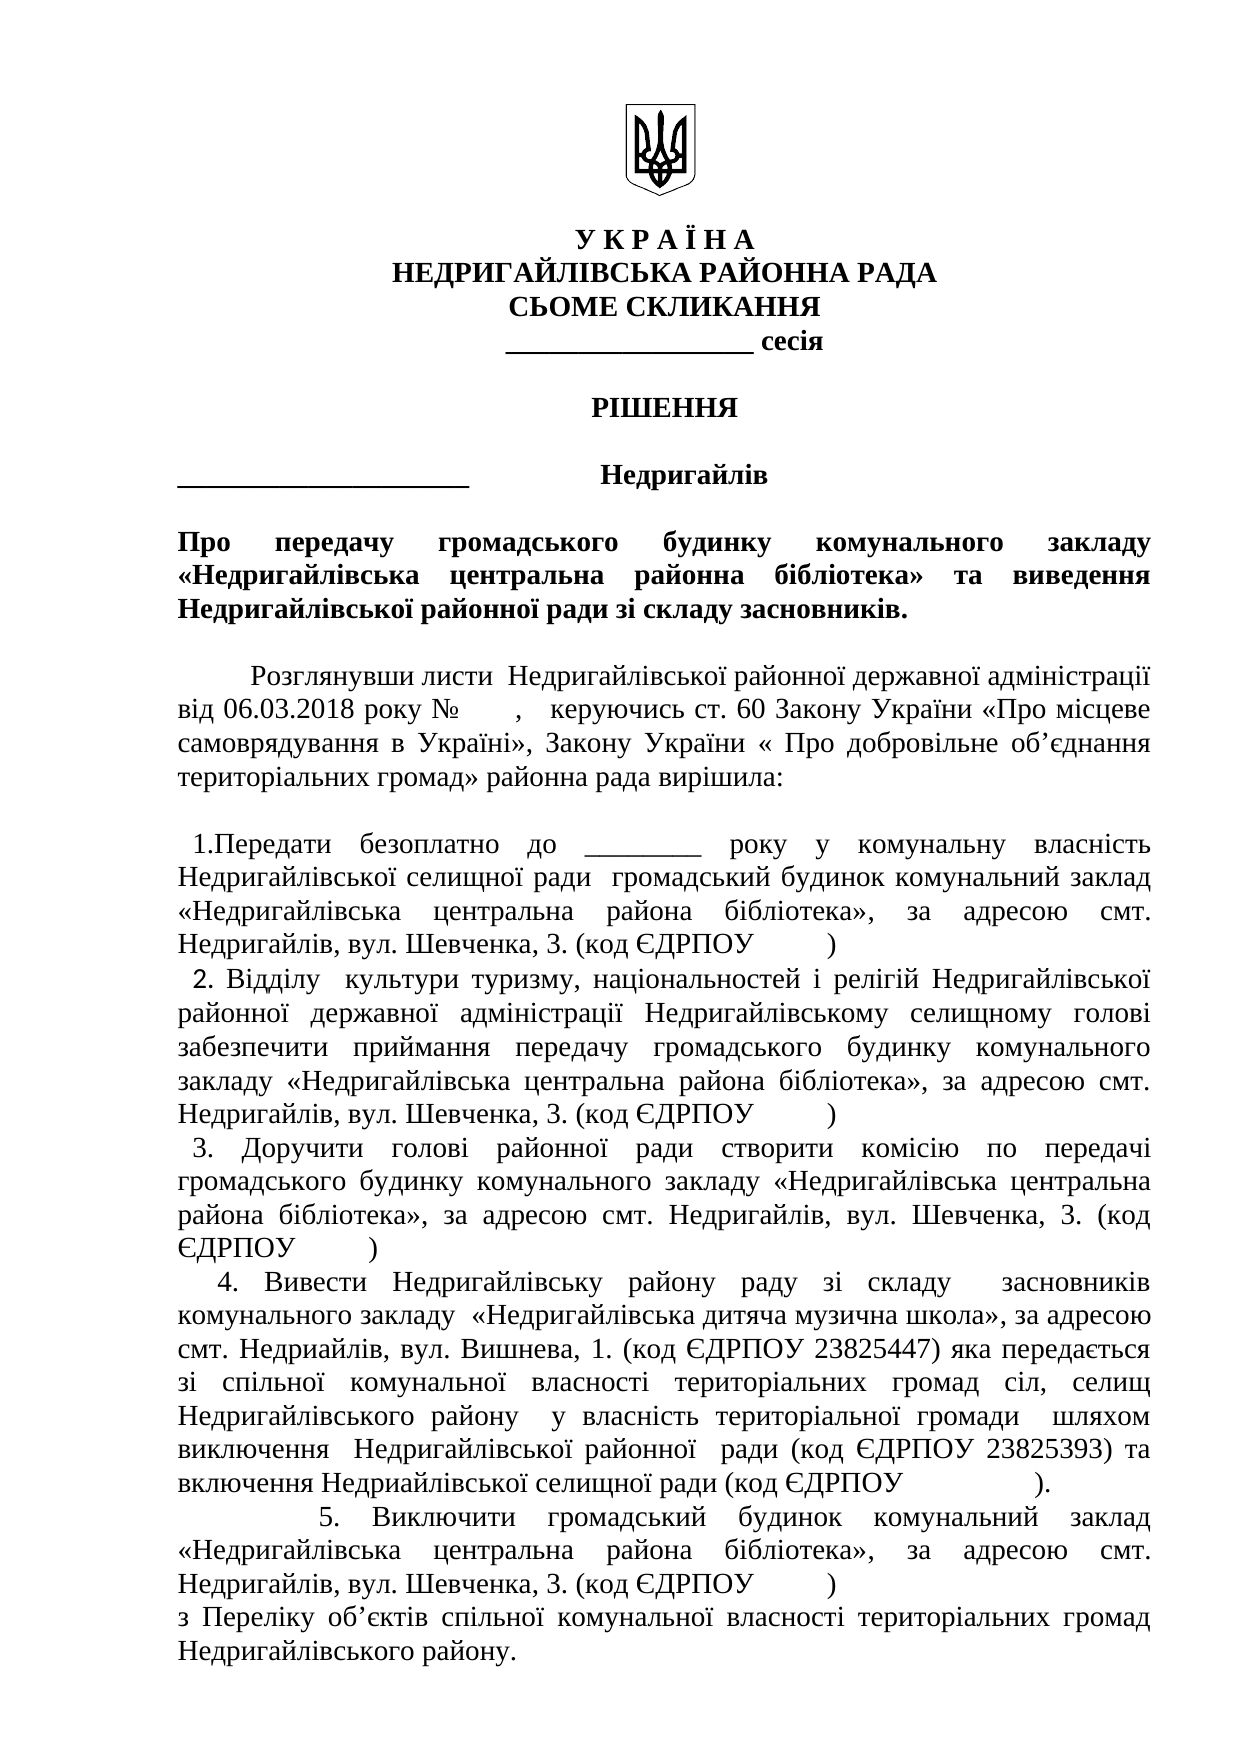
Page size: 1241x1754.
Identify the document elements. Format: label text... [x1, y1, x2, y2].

text СЬОМЕ СКЛИКАННЯ [177, 289, 1152, 323]
subtitle НЕДРИГАЙЛІВСЬКА РАЙОННА РАДА [177, 256, 1152, 289]
text Розглянувши листи Недригайлівської районної державної адміністрації від 06.03.2018 року № , керуючись ст. 60 Закону України «Про місцеве самоврядування в Україні», Закону України « Про добровільне об’єднання територіальних громад» районна рада вирішила: [177, 658, 1152, 792]
text 4. Вивести Недригайлівську району раду зі складу засновників комунального закладу «Недригайлівська дитяча музична школа», за адресою смт. Недриайлів, вул. Вишнева, 1. (код ЄДРПОУ 23825447) яка передається зі спільної комунальної власності територіальних громад сіл, селищ Недригайлівського району у власність територіальної громади шляхом виключення Недригайлівської районної ради (код ЄДРПОУ 23825393) та включення Недриайлівської селищної ради (код ЄДРПОУ ). [177, 1264, 1152, 1499]
subtitle У К Р А Ї Н А [177, 222, 1152, 256]
text ____________________ Недригайлів [177, 457, 1152, 490]
text РІШЕННЯ [177, 390, 1152, 423]
list 2. Відділу культури туризму, національностей і релігій Недригайлівської районної державної адміністрації Недригайлівському селищному голові забезпечити приймання передачу громадського будинку комунального закладу «Недригайлівська центральна района бібліотека», за адресою смт. Недригайлів, вул. Шевченка, 3. (код ЄДРПОУ ) [177, 960, 1152, 1130]
text з Переліку об’єктів спільної комунальної власності територіальних громад Недригайлівського району. [177, 1599, 1152, 1666]
text Про передачу громадського будинку комунального закладу «Недригайлівська центральна районна бібліотека» та виведення Недригайлівської районної ради зі складу засновників. [177, 524, 1152, 624]
list 1.Передати безоплатно до ________ року у комунальну власність Недригайлівської селищної ради громадський будинок комунальний заклад «Недригайлівська центральна района бібліотека», за адресою смт. Недригайлів, вул. Шевченка, 3. (код ЄДРПОУ ) [177, 826, 1152, 960]
text _________________ сесія [177, 323, 1152, 356]
list 5. Виключити громадський будинок комунальний заклад «Недригайлівська центральна района бібліотека», за адресою смт. Недригайлів, вул. Шевченка, 3. (код ЄДРПОУ ) [177, 1499, 1152, 1599]
list 3. Доручити голові районної ради створити комісію по передачі громадського будинку комунального закладу «Недригайлівська центральна района бібліотека», за адресою смт. Недригайлів, вул. Шевченка, 3. (код ЄДРПОУ ) [177, 1130, 1152, 1264]
